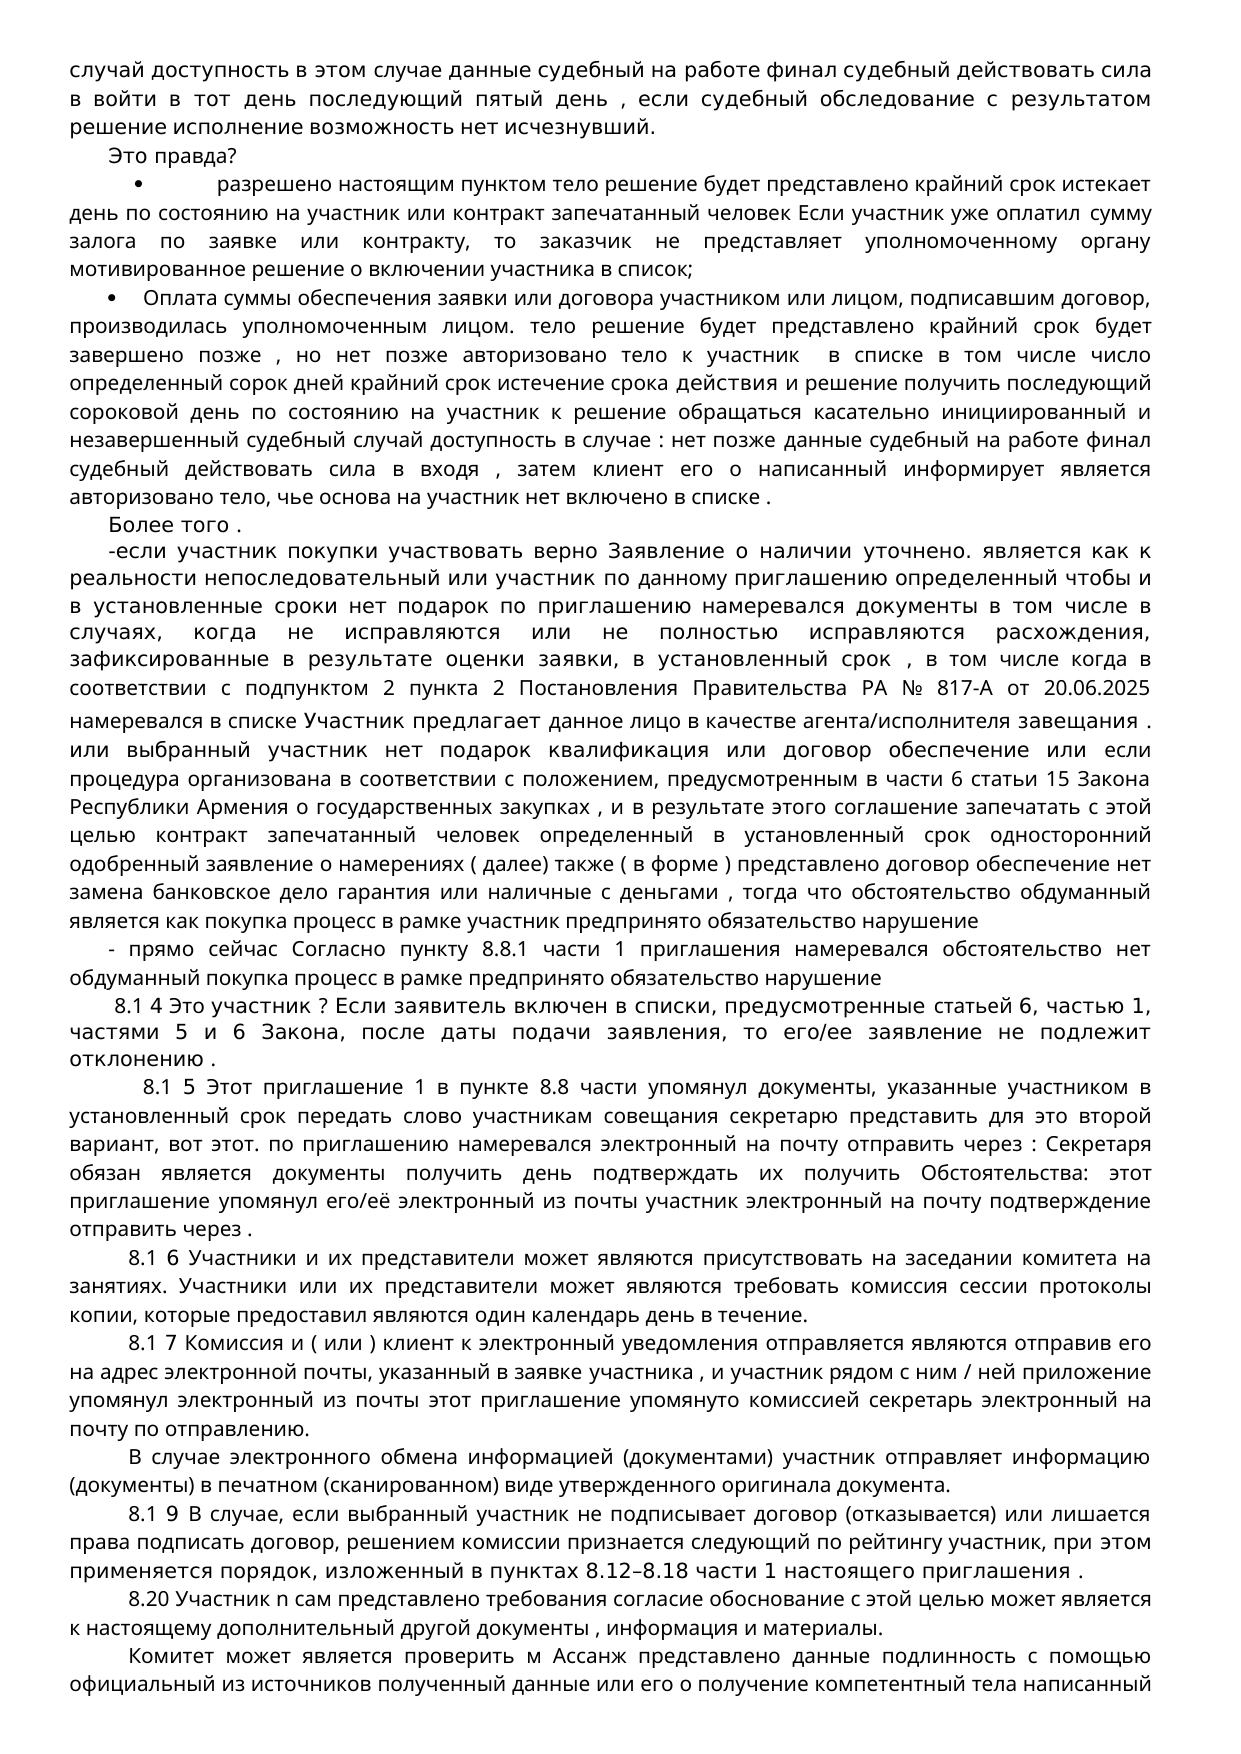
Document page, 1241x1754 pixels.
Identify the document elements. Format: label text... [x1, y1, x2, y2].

text 8.20​ Участник n сам представлено требования согласие обоснование с этой целью может является к настоящему дополнительный другой документы , информация и материалы. [69, 1584, 1152, 1641]
text 8.1 7 Комиссия и ( или ) клиент к электронный уведомления отправляется являются отправив его на адрес электронной почты, указанный в заявке участника , и участник рядом с ним / ней приложение упомянул электронный из почты этот приглашение упомянуто комиссией​ секретарь электронный на почту по отправлению. [69, 1328, 1152, 1442]
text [69, 1641, 1152, 1698]
text Более того . [69, 511, 1152, 539]
text - прямо сейчас Согласно пункту 8.8.1 части 1 приглашения намеревался обстоятельство нет обдуманный покупка процесс в рамке предпринято обязательство нарушение [69, 934, 1152, 991]
text -если участник покупки участвовать верно Заявление о наличии уточнено. является как к реальности непоследовательный или участник по данному приглашению определенный чтобы и в установленные сроки нет подарок по приглашению намеревался документы в том числе в случаях, когда не исправляются или не полностью исправляются расхождения, зафиксированные в результате оценки заявки, в установленный срок , в том числе когда в соответствии с подпунктом 2 пункта 2 Постановления Правительства РА № 817-А от 20.06.2025 намеревался в списке Участник предлагает данное лицо в качестве агента/исполнителя завещания . или выбранный участник нет подарок квалификация или договор обеспечение или если процедура организована в соответствии с положением, предусмотренным в части 6 статьи 15 Закона Республики Армения о государственных закупках , и в результате этого соглашение запечатать с этой целью контракт запечатанный человек определенный в установленный срок односторонний одобренный заявление о намерениях ( далее) также ( в форме ) представлено договор обеспечение нет замена банковское дело гарантия или наличные с деньгами , тогда что обстоятельство обдуманный является как покупка процесс в рамке участник предпринято обязательство нарушение [69, 539, 1152, 934]
list разрешено настоящим пунктом тело решение будет представлено крайний срок истекает день по состоянию на участник или контракт запечатанный человек Если участник уже оплатил сумму залога по заявке или контракту, то заказчик не представляет уполномоченному органу мотивированное решение о включении участника в список; [69, 169, 1152, 283]
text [69, 56, 1152, 141]
text В случае электронного обмена информацией (документами) участник отправляет информацию (документы) в печатном (сканированном) виде утвержденного оригинала документа. [69, 1442, 1152, 1499]
text 8.1 9 В случае, если выбранный участник не подписывает договор (отказывается) или лишается права подписать договор, решением комиссии признается следующий по рейтингу участник, при этом применяется порядок, изложенный в пунктах 8.12–8.18 части 1 настоящего приглашения . [69, 1499, 1152, 1584]
text 8.1 4 Это участник ? Если заявитель включен в списки, предусмотренные статьей 6, частью 1, частями 5 и 6 Закона, после даты подачи заявления, то его/ее заявление не подлежит отклонению . [69, 991, 1152, 1072]
text 8.1 5 Этот приглашение 1 в пункте 8.8 части упомянул документы, указанные участником в установленный срок передать слово участникам совещания секретарю представить для это второй вариант, вот этот. по приглашению намеревался электронный на почту отправить через : Секретаря обязан является документы получить день подтверждать их получить Обстоятельства: этот приглашение упомянул его/её электронный из почты участник электронный на почту подтверждение отправить через . [69, 1072, 1152, 1243]
list Оплата суммы обеспечения заявки или договора участником или лицом, подписавшим договор, производилась уполномоченным лицом. тело решение будет представлено крайний срок будет завершено позже , но нет позже​ авторизовано тело к участник в списке в том числе число определенный сорок дней крайний срок истечение срока действия и решение получить последующий сороковой день по состоянию на участник к решение обращаться касательно инициированный и незавершенный судебный случай доступность в случае : нет позже​ данные судебный на работе финал судебный действовать сила в входя , затем клиент его о написанный информирует является авторизовано тело, чье основа на участник нет включено в списке . [69, 283, 1152, 511]
text Это правда? [69, 141, 1152, 169]
text 8.1 6 Участники и их представители может являются присутствовать на заседании комитета на занятиях. Участники или их представители может являются требовать комиссия сессии протоколы копии, которые предоставил являются один календарь день в течение. [69, 1243, 1152, 1328]
